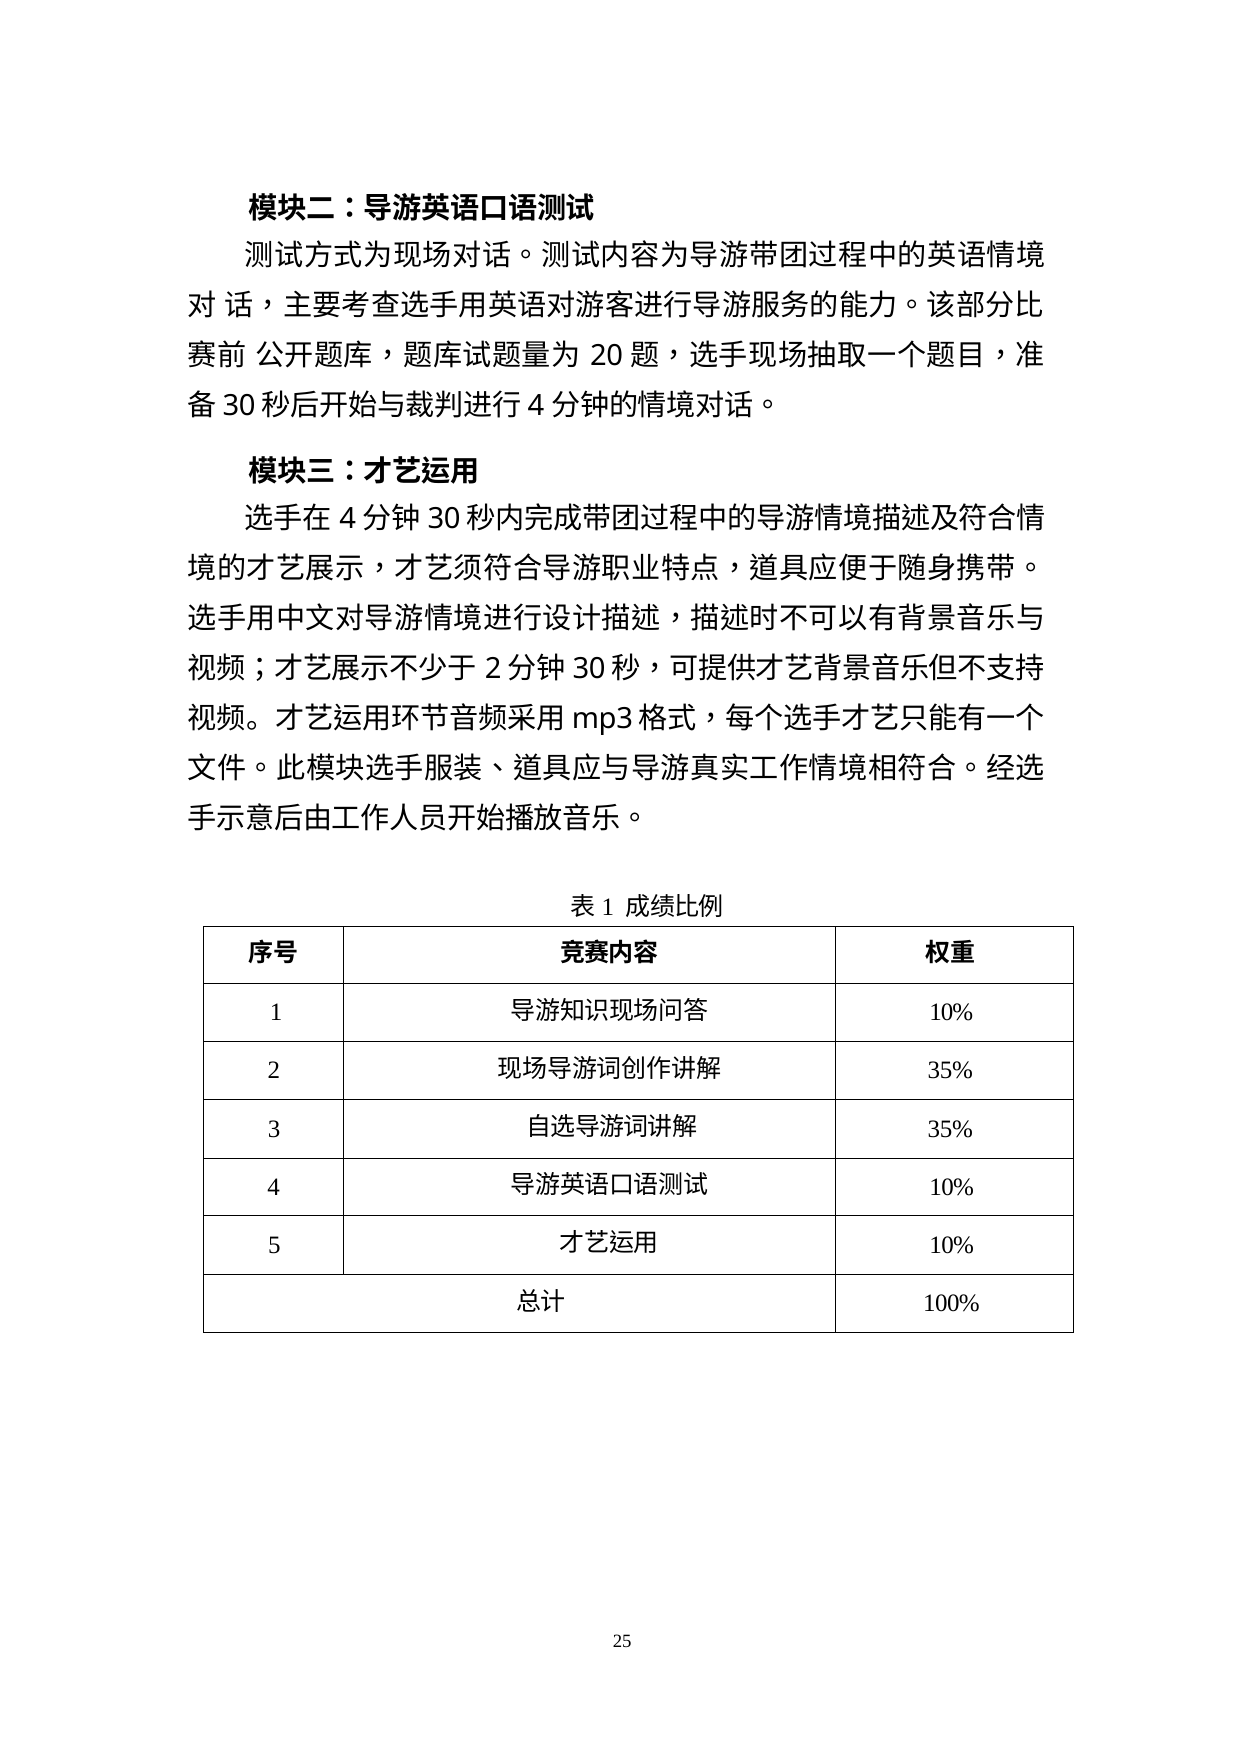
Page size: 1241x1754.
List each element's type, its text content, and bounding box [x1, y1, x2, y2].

table_cell 2 [204, 1042, 343, 1099]
table_cell 35% [836, 1100, 1073, 1157]
table_cell 10% [836, 984, 1073, 1041]
table_header 竞赛内容 [344, 927, 835, 983]
table_cell 10% [836, 1216, 1073, 1273]
table_cell 现场导游词创作讲解 [344, 1042, 835, 1099]
text 测试方式为现场对话。测试内容为导游带团过程中的英语情境对 话，主要考查选手用英语对游客进行导游服务的能力。该部分比赛前 公开题库，题库试题量为 20题，选手现场抽取一个题目，准备30秒后开始与裁判进行4 分钟的情境对话。 [187, 225, 1046, 425]
text 选手在 4分钟 30秒内完成带团过程中的导游情境描述及符合情境的才艺展示，才艺须符合导游职业特点，道具应便于随身携带。选手用中文对导游情境进行设计描述，描述时不可以有背景音乐与视频；才艺展示不少于 2分钟 30秒，可提供才艺背景音乐但不支持视频。才艺运用环节音频采用mp3格式，每个选手才艺只能有一个文件。此模块选手服装、道具应与导游真实工作情境相符合。经选手示意后由工作人员开始播放音乐。 [187, 489, 1046, 839]
table_cell 100% [836, 1275, 1073, 1332]
table_cell 自选导游词讲解 [344, 1100, 835, 1157]
table_cell 导游英语口语测试 [344, 1159, 835, 1215]
table_cell 导游知识现场问答 [344, 984, 835, 1041]
table_cell 4 [204, 1159, 343, 1215]
table_cell 5 [204, 1216, 343, 1273]
text 模块二：导游英语口语测试 [248, 189, 1053, 225]
table_cell 总计 [204, 1275, 835, 1332]
text 模块三：才艺运用 [248, 453, 1053, 489]
table_cell 才艺运用 [344, 1216, 835, 1273]
table_cell 1 [204, 984, 343, 1041]
text 表 1 成绩比例 [570, 891, 1053, 922]
table_cell 35% [836, 1042, 1073, 1099]
table_cell 3 [204, 1100, 343, 1157]
table_header 序号 [204, 927, 343, 983]
table_cell 10% [836, 1159, 1073, 1215]
table_header 权重 [836, 927, 1073, 983]
